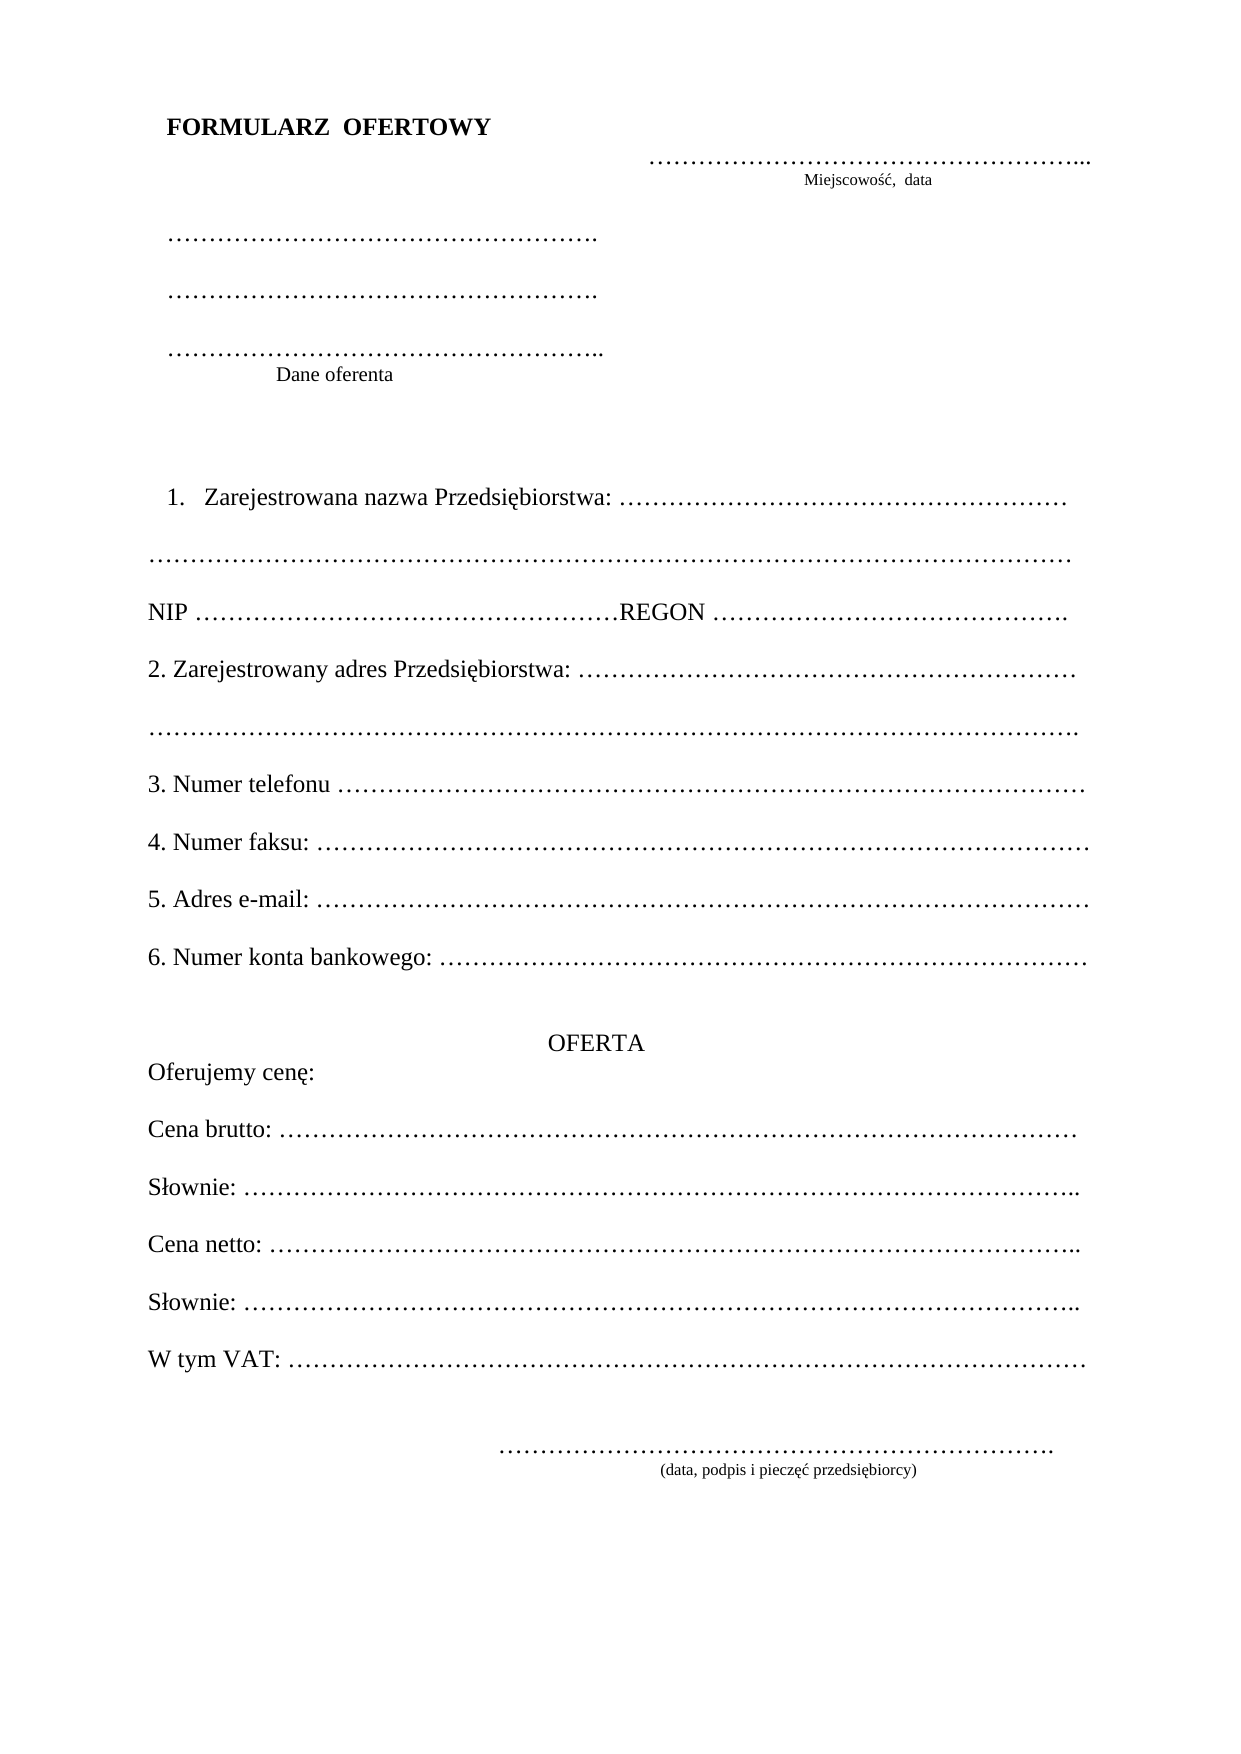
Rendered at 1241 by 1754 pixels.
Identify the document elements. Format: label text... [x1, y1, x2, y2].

text (data, podpis i pieczęć przedsiębiorcy) [148, 1459, 1093, 1478]
text …………………………………………………………………………………………………. [148, 712, 1093, 741]
text Słownie: ……………………………………………………………………………………….. [148, 1172, 1093, 1201]
text 6. Numer konta bankowego: …………………………………………………………………… [148, 942, 1093, 971]
text Dane oferenta [166, 362, 1093, 386]
text 5. Adres e-mail: ………………………………………………………………………………… [148, 884, 1093, 913]
text …………………………………………………………. [148, 1431, 1093, 1459]
text …………………………………………….. [166, 333, 1093, 362]
text ………………………………………………………………………………………………… [148, 539, 1093, 568]
text Słownie: ……………………………………………………………………………………….. [148, 1287, 1093, 1316]
text W tym VAT: …………………………………………………………………………………… [148, 1344, 1093, 1373]
text FORMULARZ OFERTOWY [166, 112, 1093, 141]
text 4. Numer faksu: ………………………………………………………………………………… [148, 827, 1093, 856]
text NIP ……………………………………………REGON ……………………………………. [148, 597, 1093, 626]
text ……………………………………………. [166, 218, 1093, 247]
text 2. Zarejestrowany adres Przedsiębiorstwa: …………………………………………………… [148, 654, 1093, 683]
list Zarejestrowana nazwa Przedsiębiorstwa: ……………………………………………… [166, 482, 1093, 511]
text Cena brutto: …………………………………………………………………………………… [148, 1114, 1093, 1143]
text 3. Numer telefonu ……………………………………………………………………………… [148, 769, 1093, 798]
text Cena netto: …………………………………………………………………………………….. [148, 1229, 1093, 1258]
text ……………………………………………. [166, 275, 1093, 304]
text ……………………………………………... [166, 141, 1093, 170]
text OFERTA [148, 1028, 1093, 1057]
text Miejscowość, data [166, 170, 1093, 189]
text Oferujemy cenę: [148, 1057, 1093, 1086]
